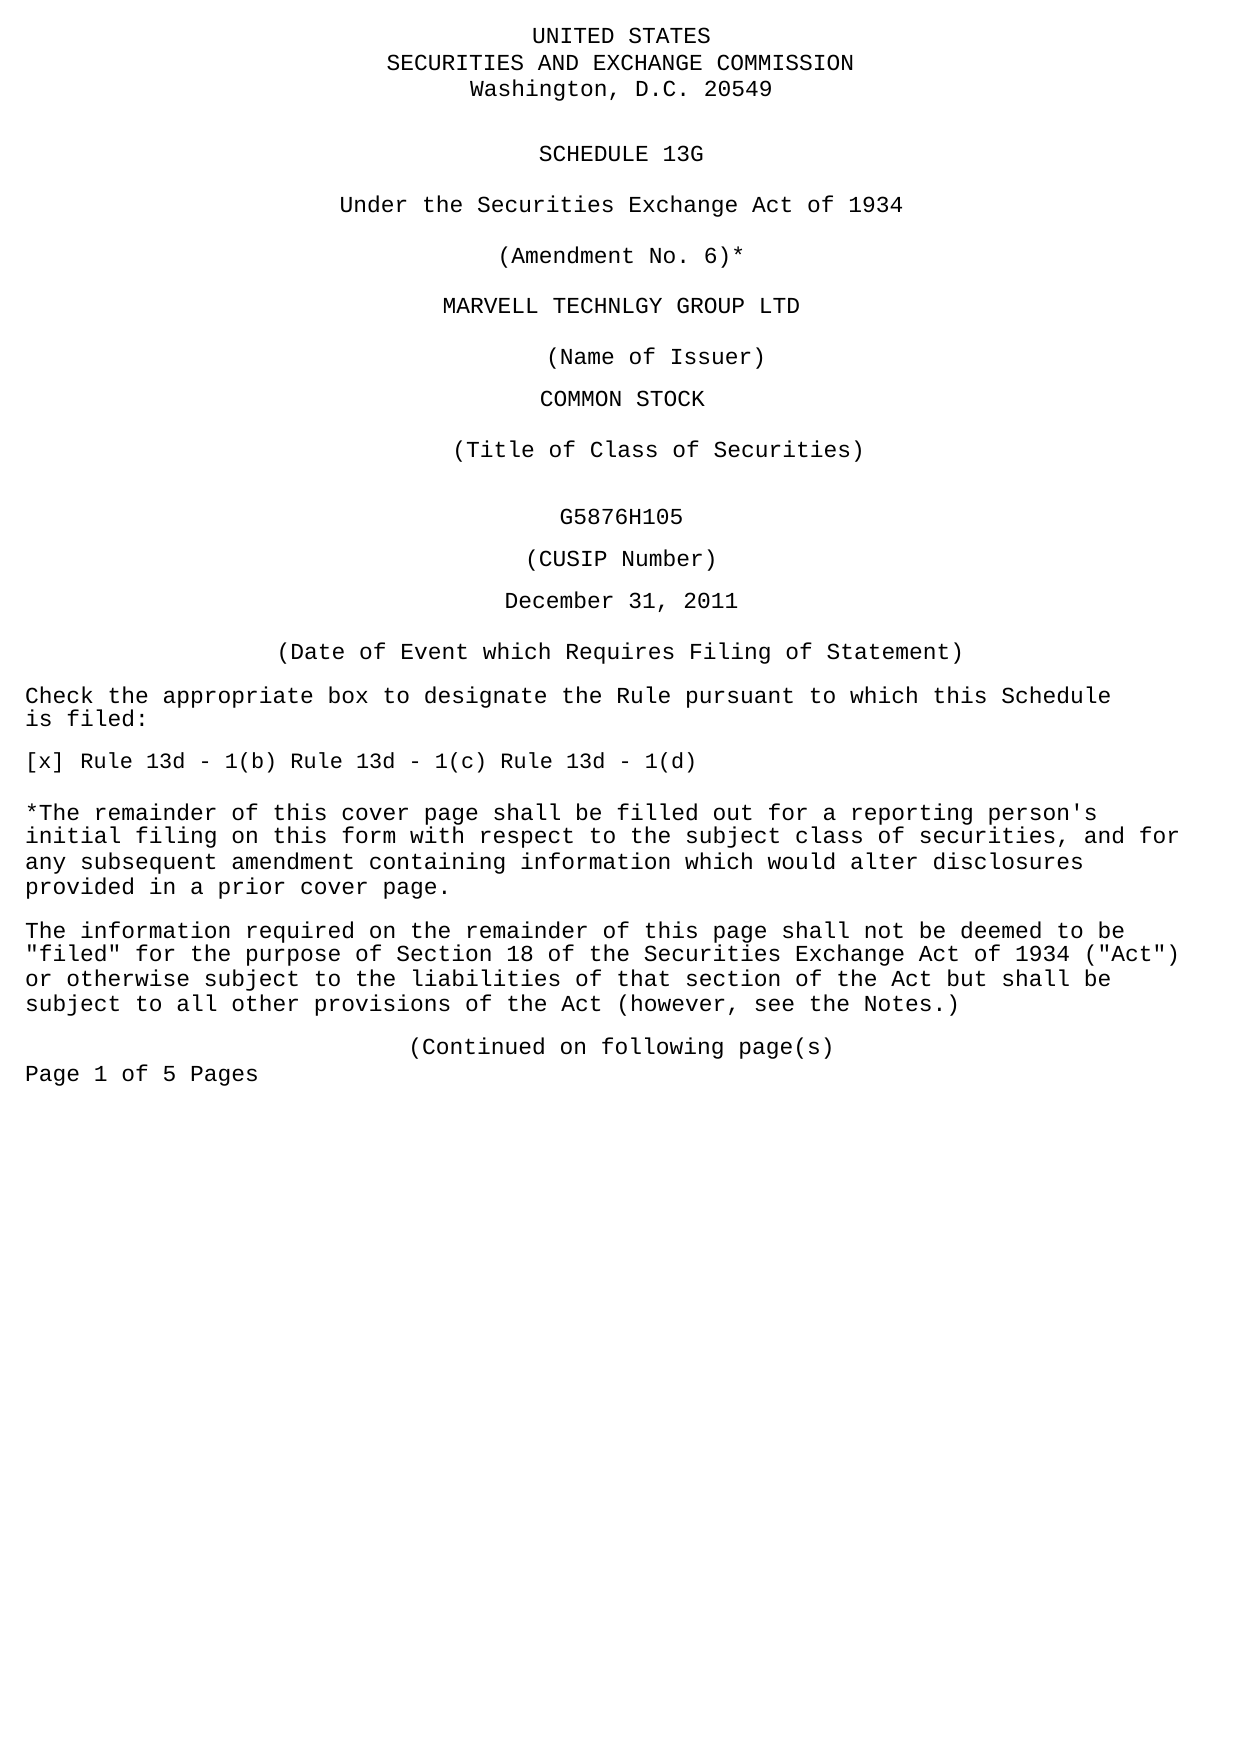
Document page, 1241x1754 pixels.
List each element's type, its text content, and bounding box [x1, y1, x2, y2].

text (Name of Issuer) [546, 345, 1215, 371]
text (Date of Event which Requires Filing of Statement) [25, 641, 1215, 666]
text SCHEDULE 13G [25, 143, 1217, 169]
text (Continued on following page(s) [25, 1035, 1217, 1061]
text MARVELL TECHNLGY GROUP LTD [25, 294, 1217, 321]
text (Title of Class of Securities) [452, 438, 1215, 464]
text December 31, 2011 [25, 590, 1217, 616]
text Page 1 of 5 Pages [25, 1061, 1215, 1086]
list Rule 13d - 1(b) Rule 13d - 1(c) Rule 13d - 1(d) [25, 750, 1215, 775]
text (CUSIP Number) [25, 548, 1217, 574]
text (Amendment No. 6)* [25, 244, 1217, 270]
text *The remainder of this cover page shall be filled out for a reporting person's initial filing on this form with respect to the subject class of securities, and for any subsequent amendment containing information which would alter disclosures provided in a prior cover page. [25, 800, 1201, 901]
text The information required on the remainder of this page shall not be deemed to be "filed" for the purpose of Section 18 of the Securities Exchange Act of 1934 ("Act") or otherwise subject to the liabilities of that section of the Act but shall be subject to all other provisions of the Act (however, see the Notes.) [25, 918, 1215, 1019]
text SECURITIES AND EXCHANGE COMMISSION [25, 51, 1215, 76]
text G5876H105 [25, 506, 1217, 531]
text Washington, D.C. 20549 [25, 76, 1217, 101]
text COMMON STOCK [539, 387, 1215, 413]
text UNITED STATES [25, 25, 1217, 51]
text Check the appropriate box to designate the Rule pursuant to which this Schedule is filed: [25, 683, 1134, 733]
text Under the Securities Exchange Act of 1934 [25, 193, 1217, 219]
